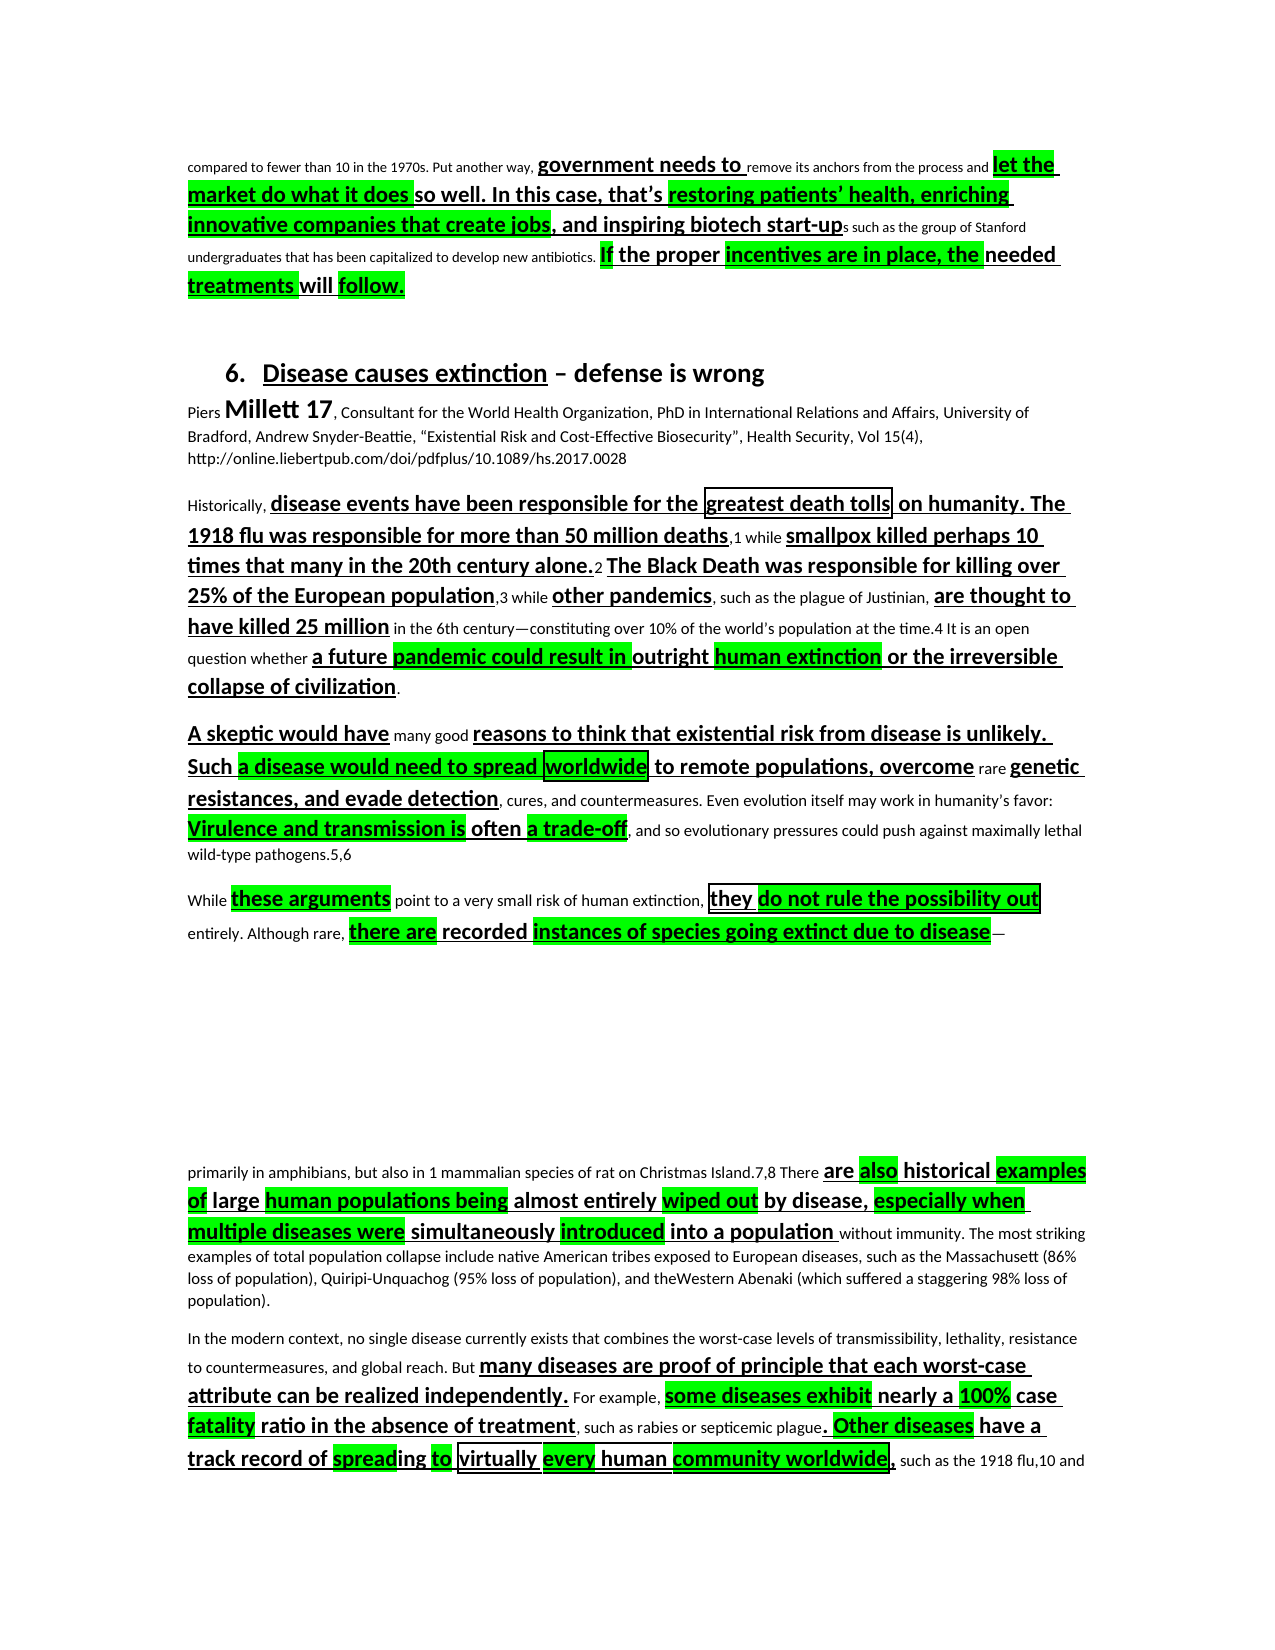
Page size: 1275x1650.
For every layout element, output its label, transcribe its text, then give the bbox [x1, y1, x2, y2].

subtitle Disease causes extinction – defense is wrong [225, 356, 1087, 389]
text Historically, disease events have been responsible for the greatest death tolls on humanity. The 1918 flu was responsible for more than 50 million deaths,1 while smallpox killed perhaps 10 times that many in the 20th century alone.2 The Black Death was responsible for killing over 25% of the European population,3 while other pandemics, such as the plague of Justinian, are thought to have killed 25 million in the 6th century—constituting over 10% of the world’s population at the time.4 It is an open question whether a future pandemic could result in outright human extinction or the irreversible collapse of civilization. [187, 487, 1087, 700]
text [187, 150, 1087, 299]
text primarily in amphibians, but also in 1 mammalian species of rat on Christmas Island.7,8 There are also historical examples of large human populations being almost entirely wiped out by disease, especially when multiple diseases were simultaneously introduced into a population without immunity. The most striking examples of total population collapse include native American tribes exposed to European diseases, such as the Massachusett (86% loss of population), Quiripi-Unquachog (95% loss of population), and theWestern Abenaki (which suffered a staggering 98% loss of population). [187, 1156, 1087, 1310]
text Piers Millett 17, Consultant for the World Health Organization, PhD in International Relations and Affairs, University of Bradford, Andrew Snyder-Beattie, “Existential Risk and Cost-Effective Biosecurity”, Health Security, Vol 15(4), http://online.liebertpub.com/doi/pdfplus/10.1089/hs.2017.0028 [187, 392, 1087, 469]
text While these arguments point to a very small risk of human extinction, they do not rule the possibility out entirely. Although rare, there are recorded instances of species going extinct due to disease— [187, 882, 1087, 945]
text A skeptic would have many good reasons to think that existential risk from disease is unlikely. Such a disease would need to spread worldwide to remote populations, overcome rare genetic resistances, and evade detection, cures, and countermeasures. Even evolution itself may work in humanity’s favor: Virulence and transmission is often a trade-off, and so evolutionary pressures could push against maximally lethal wild-type pathogens.5,6 [187, 719, 1087, 864]
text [187, 1329, 1087, 1474]
